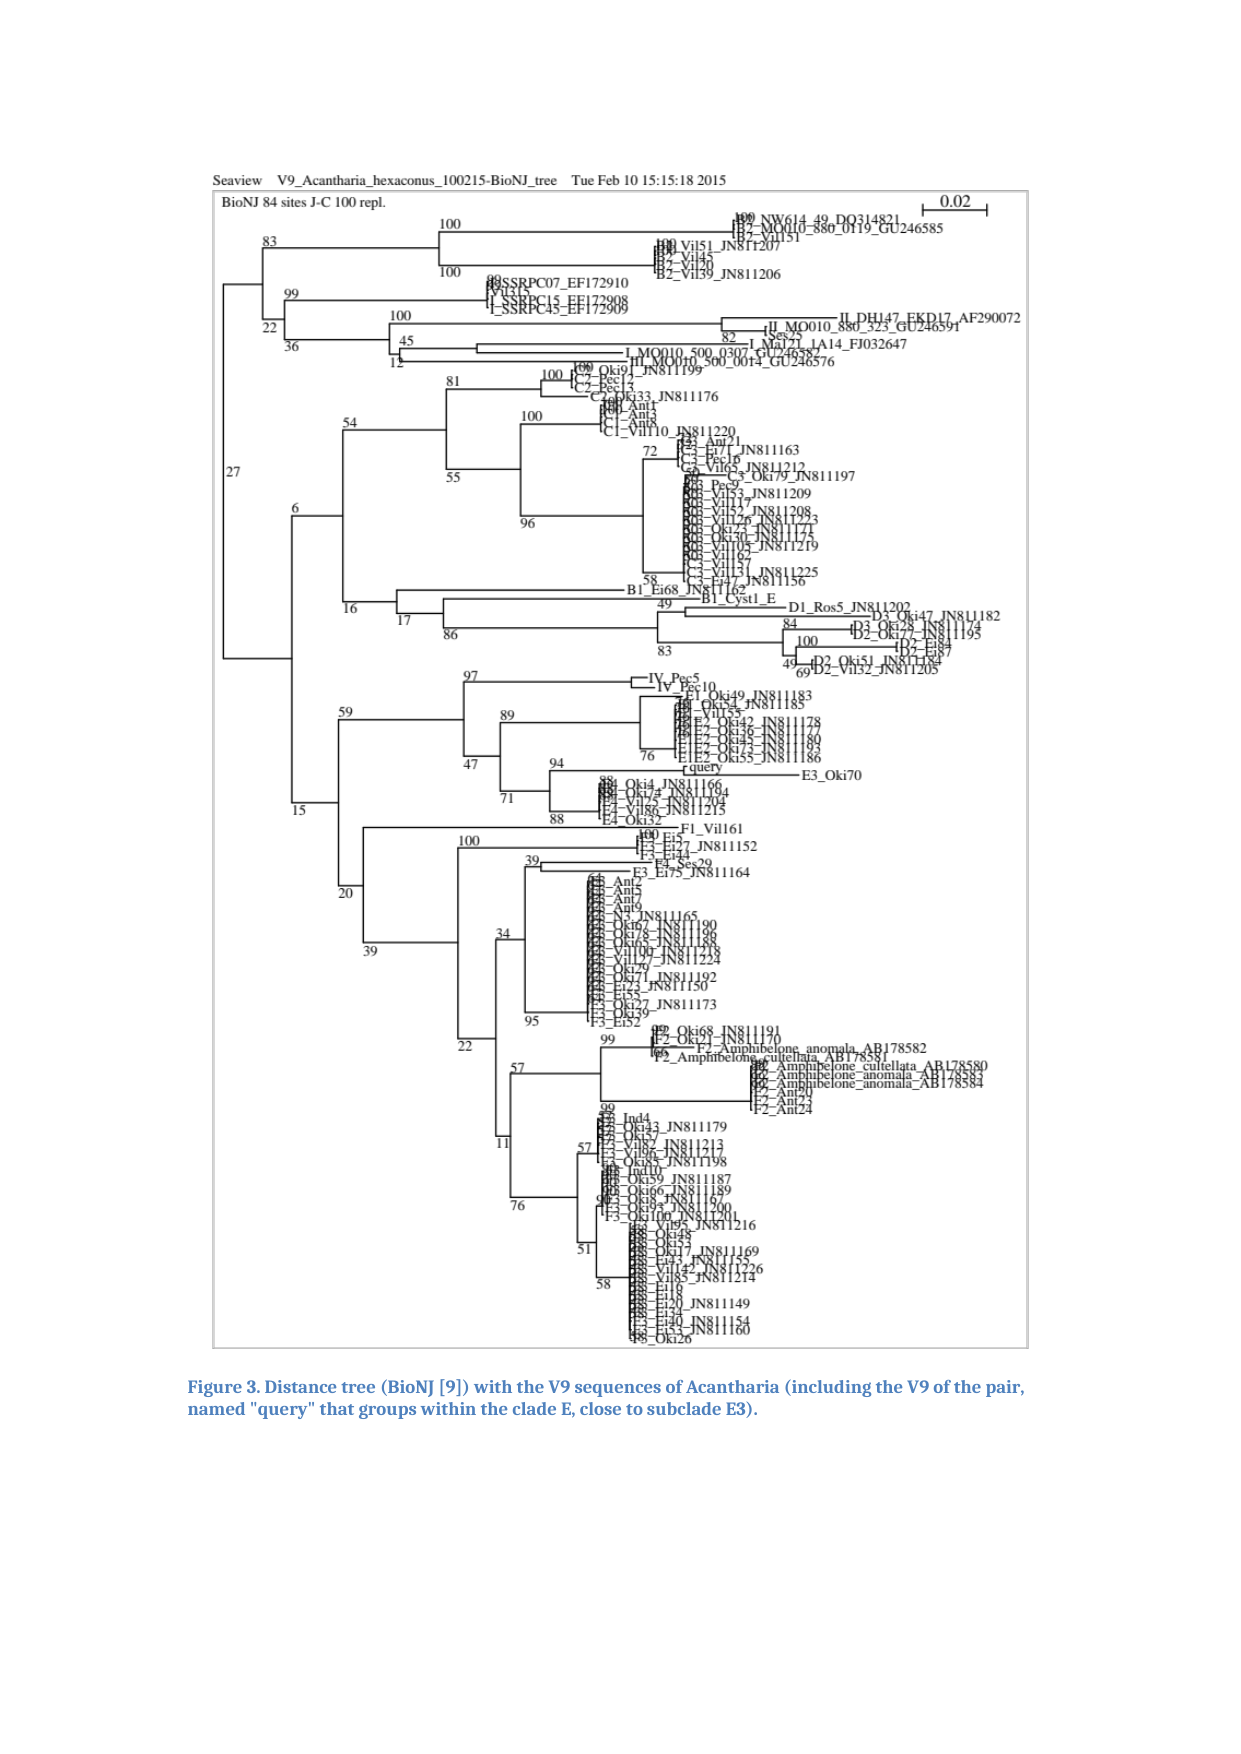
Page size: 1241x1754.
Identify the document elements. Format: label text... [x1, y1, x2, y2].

text Figure 3. Distance tree (BioNJ [9]) with the V9 sequences of Acantharia (including the V9 of the pair, named "query" that groups within the clade E, close to subclade E3). [187, 1377, 1053, 1420]
